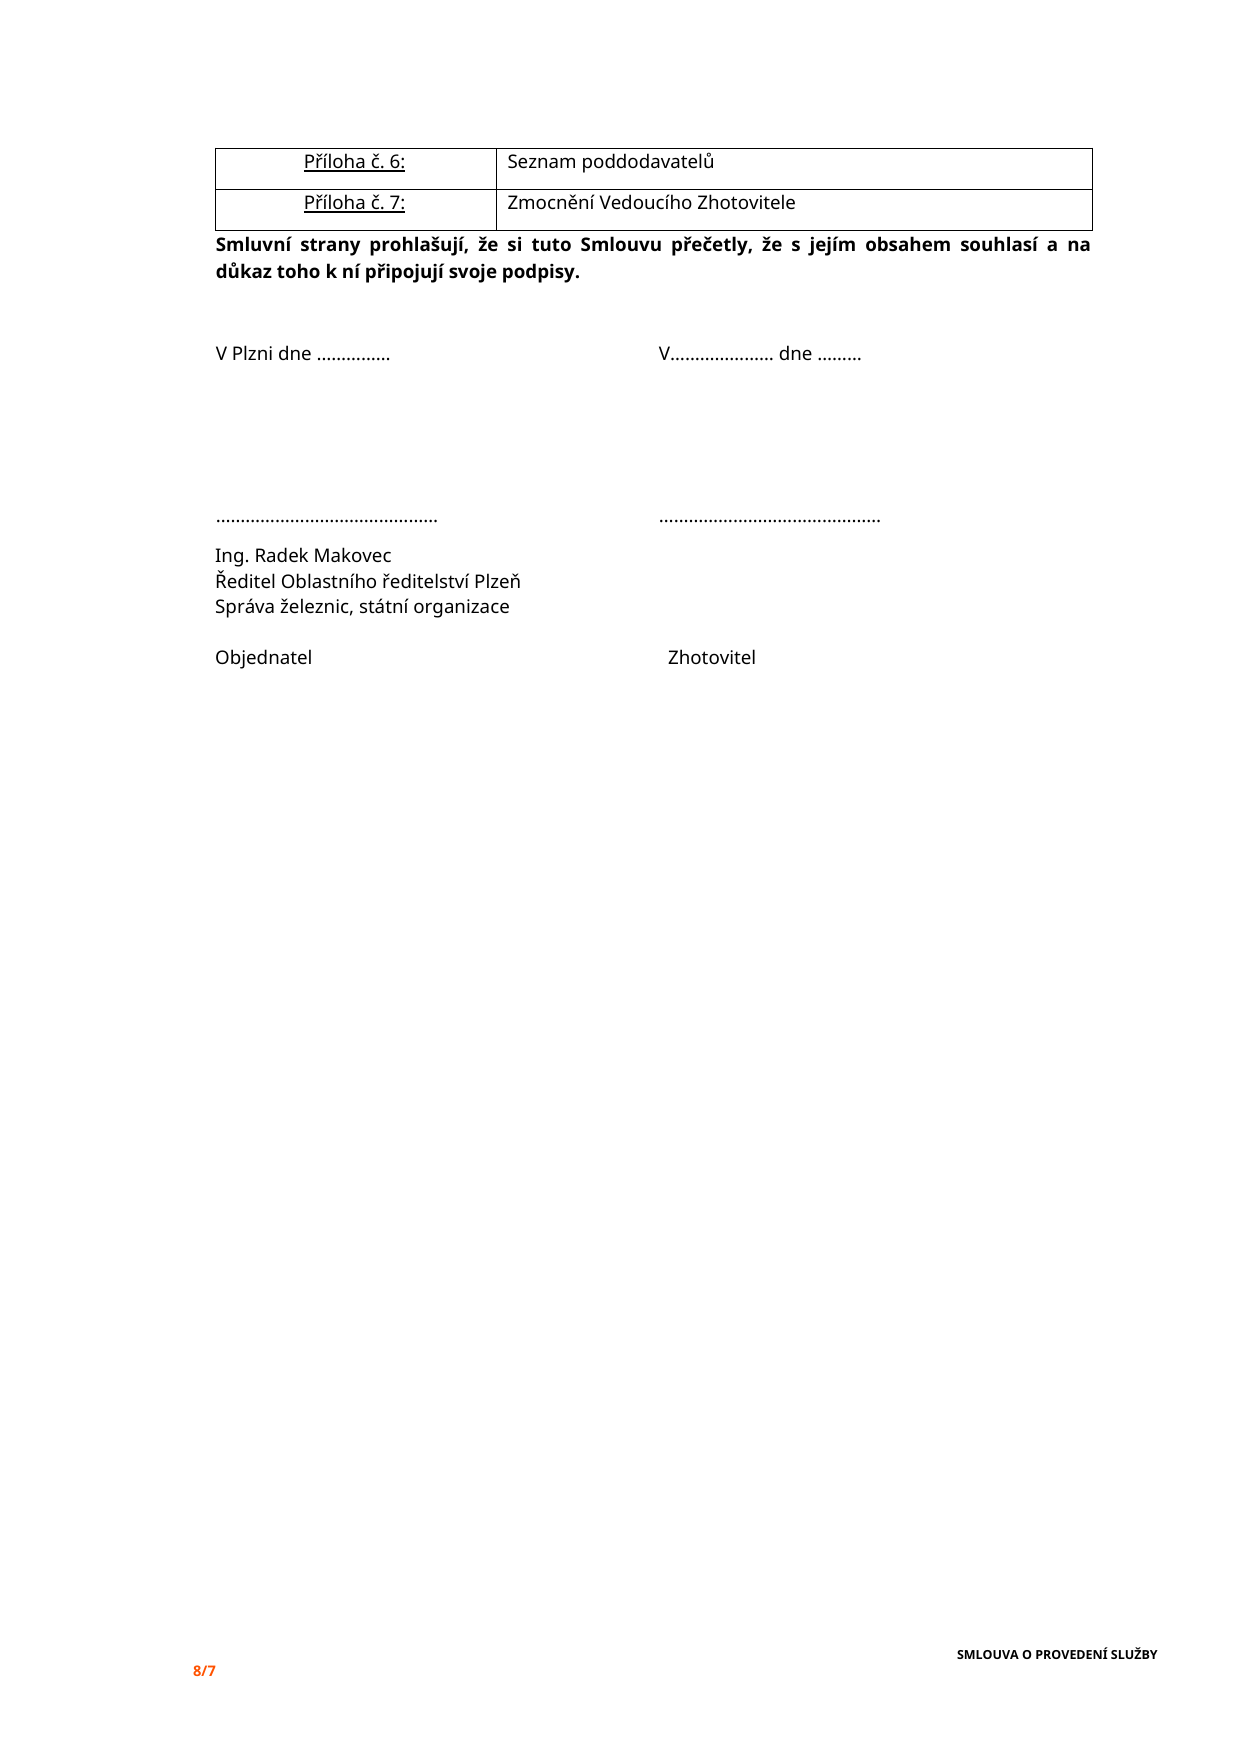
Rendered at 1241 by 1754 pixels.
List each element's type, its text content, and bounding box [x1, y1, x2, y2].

table_cell Seznam poddodavatelů [497, 149, 1092, 189]
table_cell Příloha č. 7: [216, 190, 496, 230]
table_cell Příloha č. 6: [216, 149, 496, 189]
table_cell Zmocnění Vedoucího Zhotovitele [497, 190, 1092, 230]
text Smluvní strany prohlašují, že si tuto Smlouvu přečetly, že s jejím obsahem souhlasí a na důkaz toho k ní připojují svoje podpisy. [216, 231, 1093, 284]
text V Plzni dne …………… V………………… dne ……… [216, 340, 1093, 365]
text ……………………………………… ……………………………………… [216, 502, 1093, 527]
table_header Zhotovitel [654, 543, 1092, 670]
table_header Ing. Radek Makovec Ředitel Oblastního ředitelství Plzeň Správa železnic, státní organizace Objednatel [216, 543, 653, 670]
